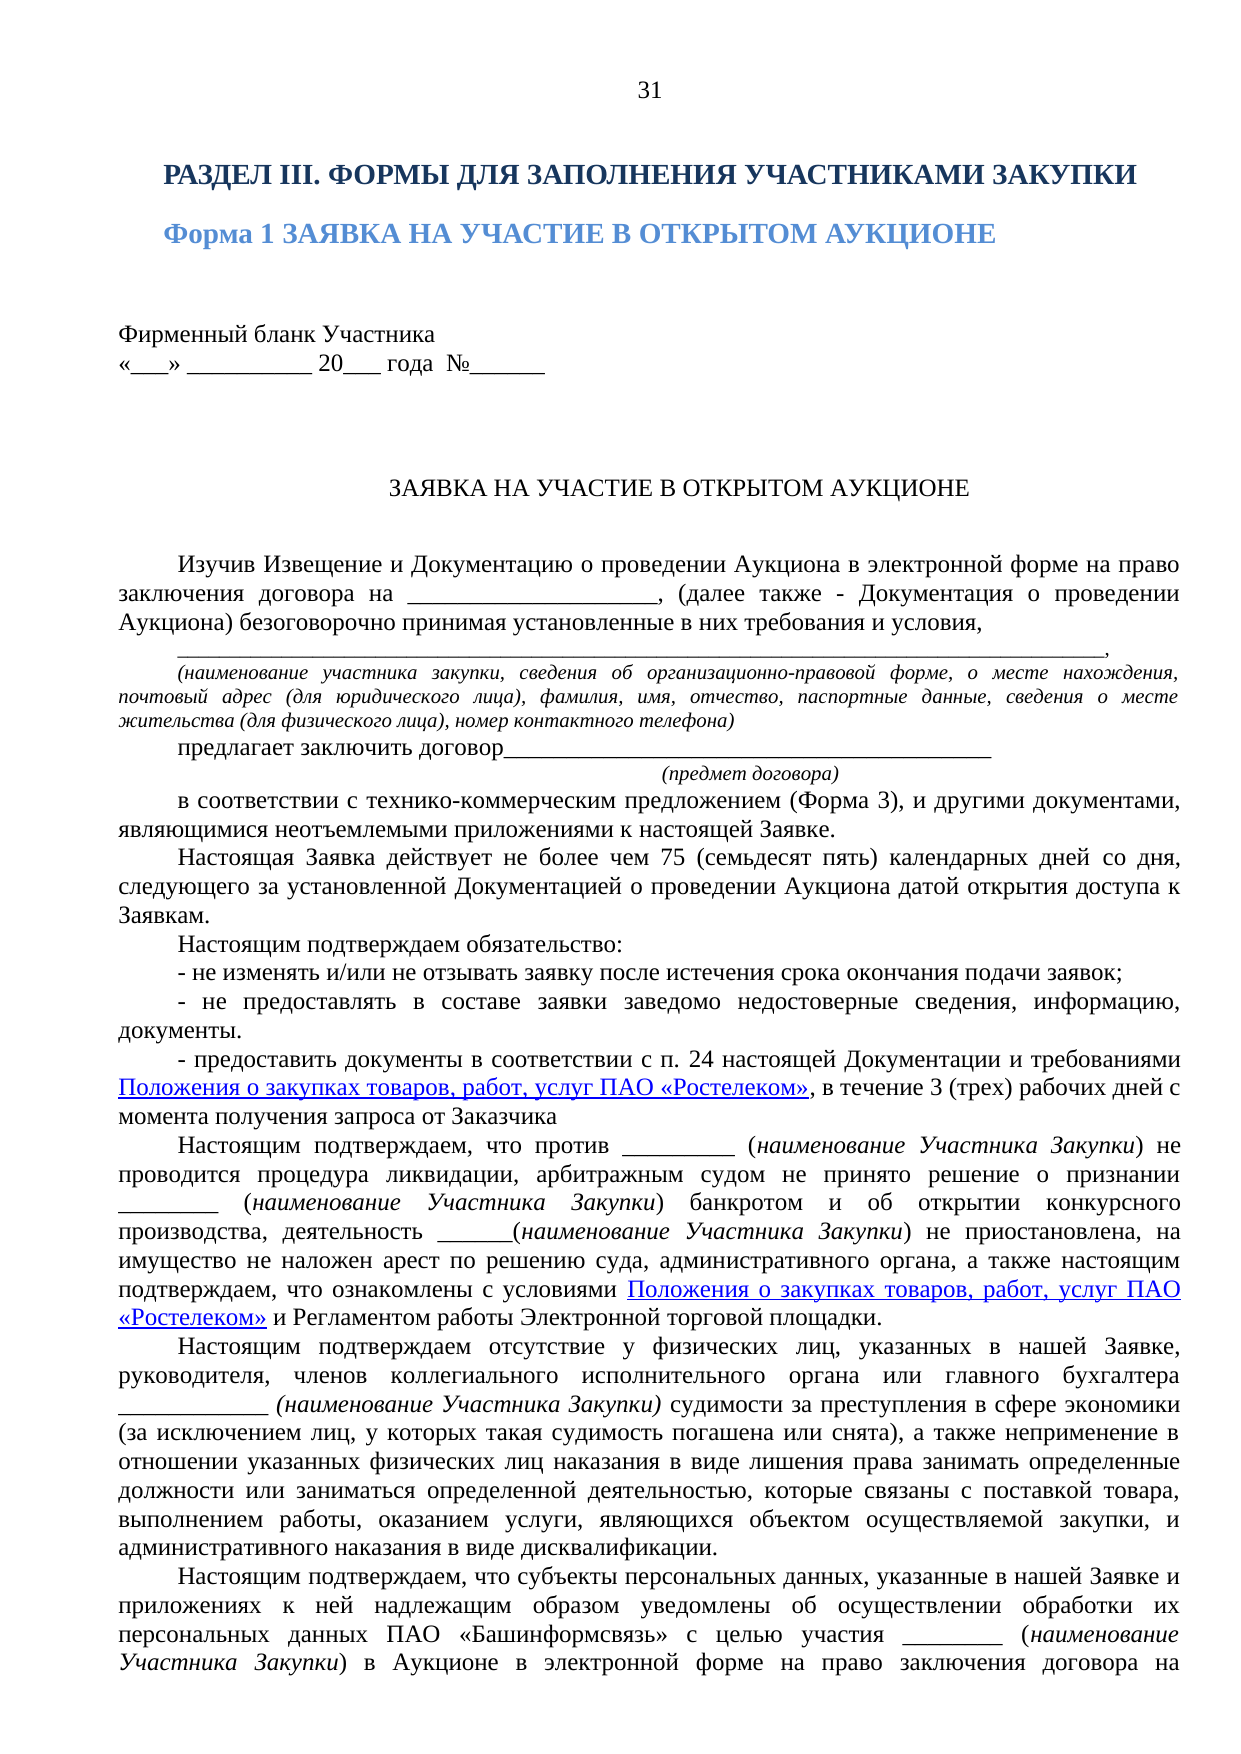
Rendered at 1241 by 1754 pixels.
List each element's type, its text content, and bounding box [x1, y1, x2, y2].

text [118, 1561, 1181, 1676]
text - предоставить документы в соответствии с п. 24 настоящей Документации и требованиями Положения о закупках товаров, работ, услуг ПАО «Ростелеком», в течение 3 (трех) рабочих дней с момента получения запроса от Заказчика [118, 1044, 1181, 1130]
text РАЗДЕЛ III. ФОРМЫ ДЛЯ ЗАПОЛНЕНИЯ УЧАСТНИКАМИ ЗАКУПКИ [163, 157, 1181, 191]
text предлагает заключить договор_______________________________________ [118, 732, 1181, 761]
text _________________________________________________________________________________________, [118, 636, 1181, 660]
text (наименование участника закупки, сведения об организационно-правовой форме, о месте нахождения, почтовый адрес (для юридического лица), фамилия, имя, отчество, паспортные данные, сведения о месте жительства (для физического лица), номер контактного телефона) [118, 660, 1181, 732]
text ЗАЯВКА НА УЧАСТИЕ В ОТКРЫТОМ АУКЦИОНЕ [118, 473, 1181, 502]
text «___» __________ 20___ года №______ [118, 348, 1181, 377]
text Изучив Извещение и Документацию о проведении Аукциона в электронной форме на право заключения договора на ____________________, (далее также - Документация о проведении Аукциона) безоговорочно принимая установленные в них требования и условия, [118, 549, 1181, 636]
text - не изменять и/или не отзывать заявку после истечения срока окончания подачи заявок; [118, 957, 1181, 986]
text (предмет договора) [118, 761, 1181, 785]
text Настоящим подтверждаем отсутствие у физических лиц, указанных в нашей Заявке, руководителя, членов коллегиального исполнительного органа или главного бухгалтера ____________ (наименование Участника Закупки) судимости за преступления в сфере экономики (за исключением лиц, у которых такая судимость погашена или снята), а также неприменение в отношении указанных физических лиц наказания в виде лишения права занимать определенные должности или заниматься определенной деятельностью, которые связаны с поставкой товара, выполнением работы, оказанием услуги, являющихся объектом осуществляемой закупки, и административного наказания в виде дисквалификации. [118, 1331, 1181, 1561]
text Настоящим подтверждаем, что против _________ (наименование Участника Закупки) не проводится процедура ликвидации, арбитражным судом не принято решение о признании ________ (наименование Участника Закупки) банкротом и об открытии конкурсного производства, деятельность ______(наименование Участника Закупки) не приостановлена, на имущество не наложен арест по решению суда, административного органа, а также настоящим подтверждаем, что ознакомлены с условиями Положения о закупках товаров, работ, услуг ПАО «Ростелеком» и Регламентом работы Электронной торговой площадки. [118, 1130, 1181, 1331]
text Настоящая Заявка действует не более чем 75 (семьдесят пять) календарных дней со дня, следующего за установленной Документацией о проведении Аукциона датой открытия доступа к Заявкам. [118, 842, 1181, 929]
text Настоящим подтверждаем обязательство: [118, 929, 1181, 957]
text Форма 1 ЗАЯВКА НА УЧАСТИЕ В ОТКРЫТОМ АУКЦИОНЕ [163, 216, 1181, 249]
text - не предоставлять в составе заявки заведомо недостоверные сведения, информацию, документы. [118, 986, 1181, 1044]
text Фирменный бланк Участника [118, 319, 1181, 348]
text в соответствии с технико-коммерческим предложением (Форма 3), и другими документами, являющимися неотъемлемыми приложениями к настоящей Заявке. [118, 785, 1181, 842]
